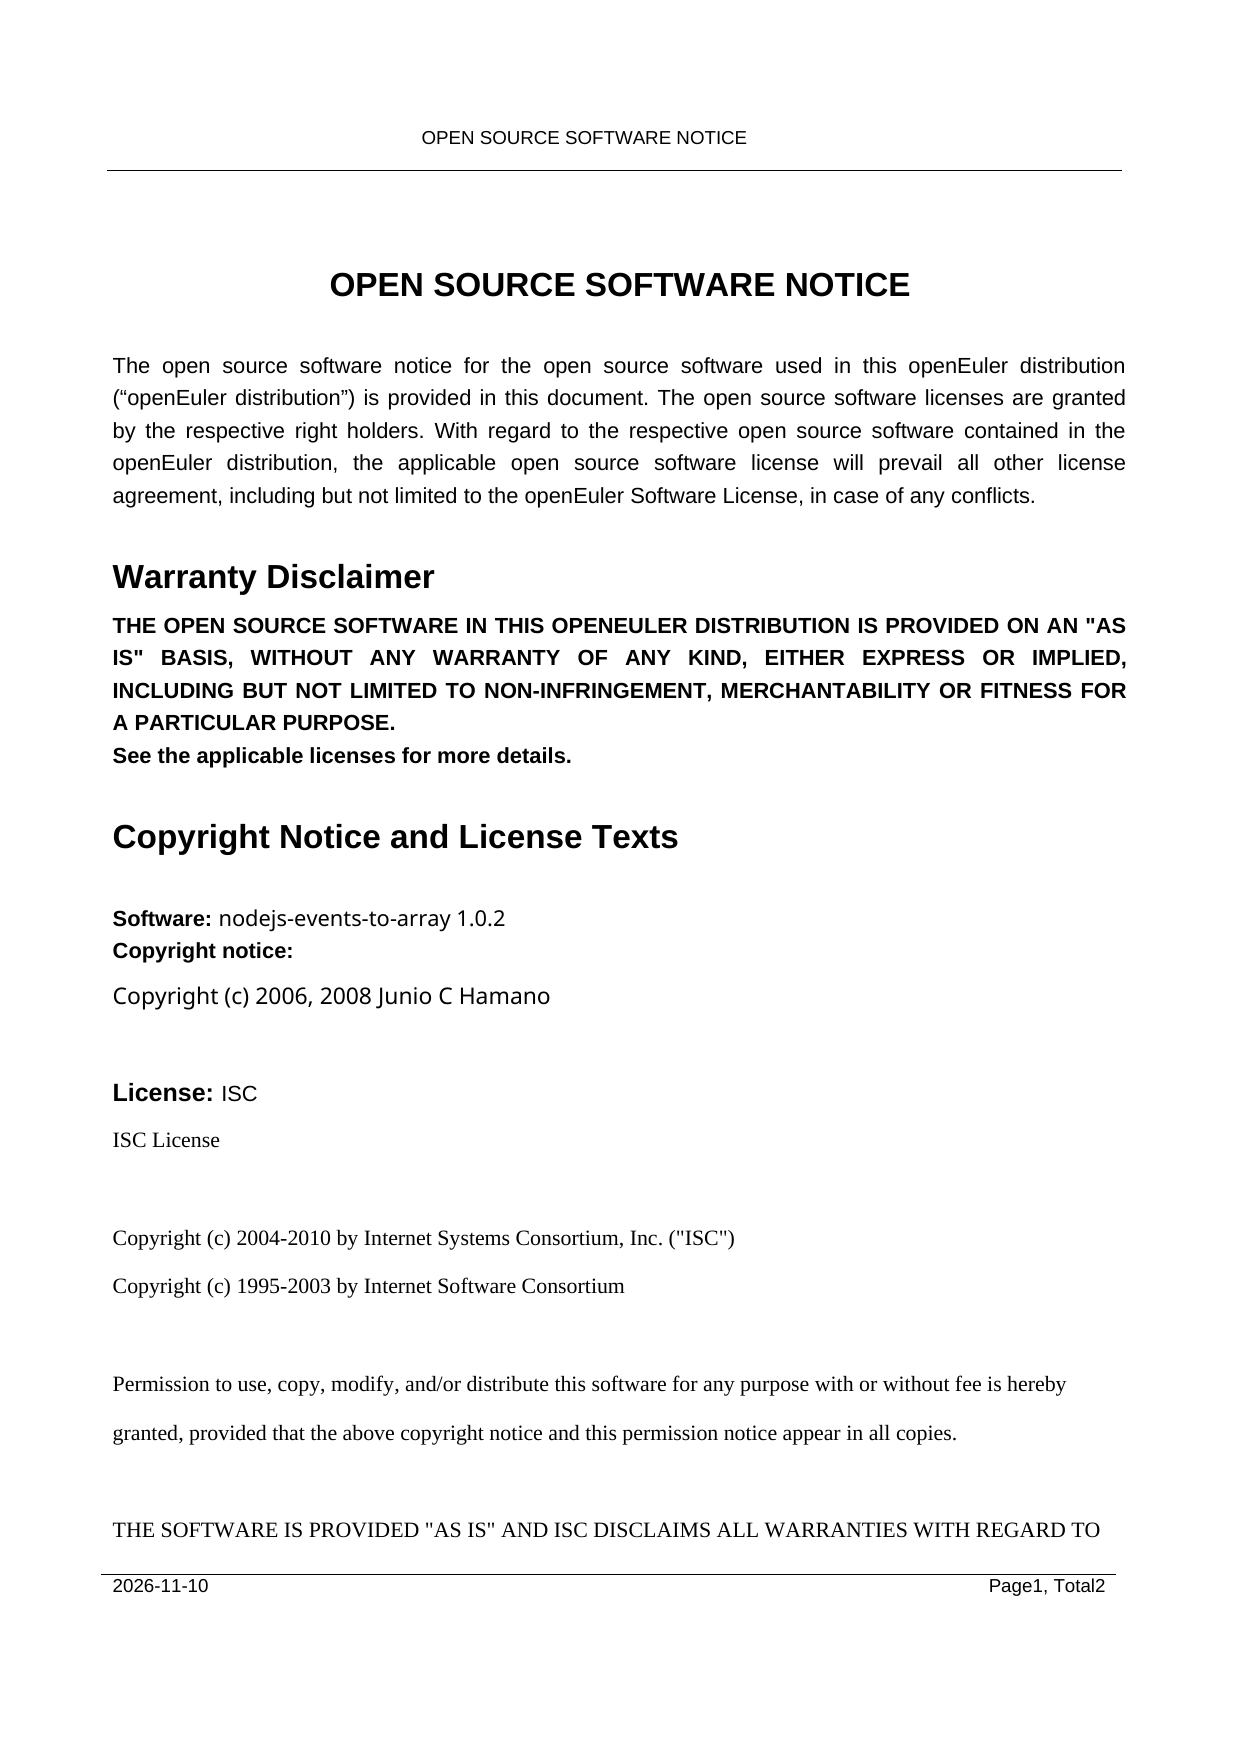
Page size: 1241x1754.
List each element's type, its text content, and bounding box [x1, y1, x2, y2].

text License: ISC [112, 1077, 1128, 1109]
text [112, 1123, 1128, 1546]
text Warranty Disclaimer [112, 544, 1128, 609]
text Copyright Notice and License Texts [112, 804, 1128, 869]
text The open source software notice for the open source software used in this openEuler distribution (“openEuler distribution”) is provided in this document. The open source software licenses are granted by the respective right holders. With regard to the respective open source software contained in the openEuler distribution, the applicable open source software license will prevail all other license agreement, including but not limited to the openEuler Software License, in case of any conflicts. [112, 349, 1128, 511]
text Copyright (c) 2006, 2008 Junio C Hamano [112, 979, 1128, 1060]
text OPEN SOURCE SOFTWARE NOTICE [112, 251, 1128, 316]
text Software: nodejs-events-to-array 1.0.2 [112, 901, 1128, 934]
text Copyright notice: [112, 934, 1128, 966]
text THE OPEN SOURCE SOFTWARE IN THIS OPENEULER DISTRIBUTION IS PROVIDED ON AN "AS IS" BASIS, WITHOUT ANY WARRANTY OF ANY KIND, EITHER EXPRESS OR IMPLIED, INCLUDING BUT NOT LIMITED TO NON-INFRINGEMENT, MERCHANTABILITY OR FITNESS FOR A PARTICULAR PURPOSE. See the applicable licenses for more details. [112, 609, 1128, 771]
